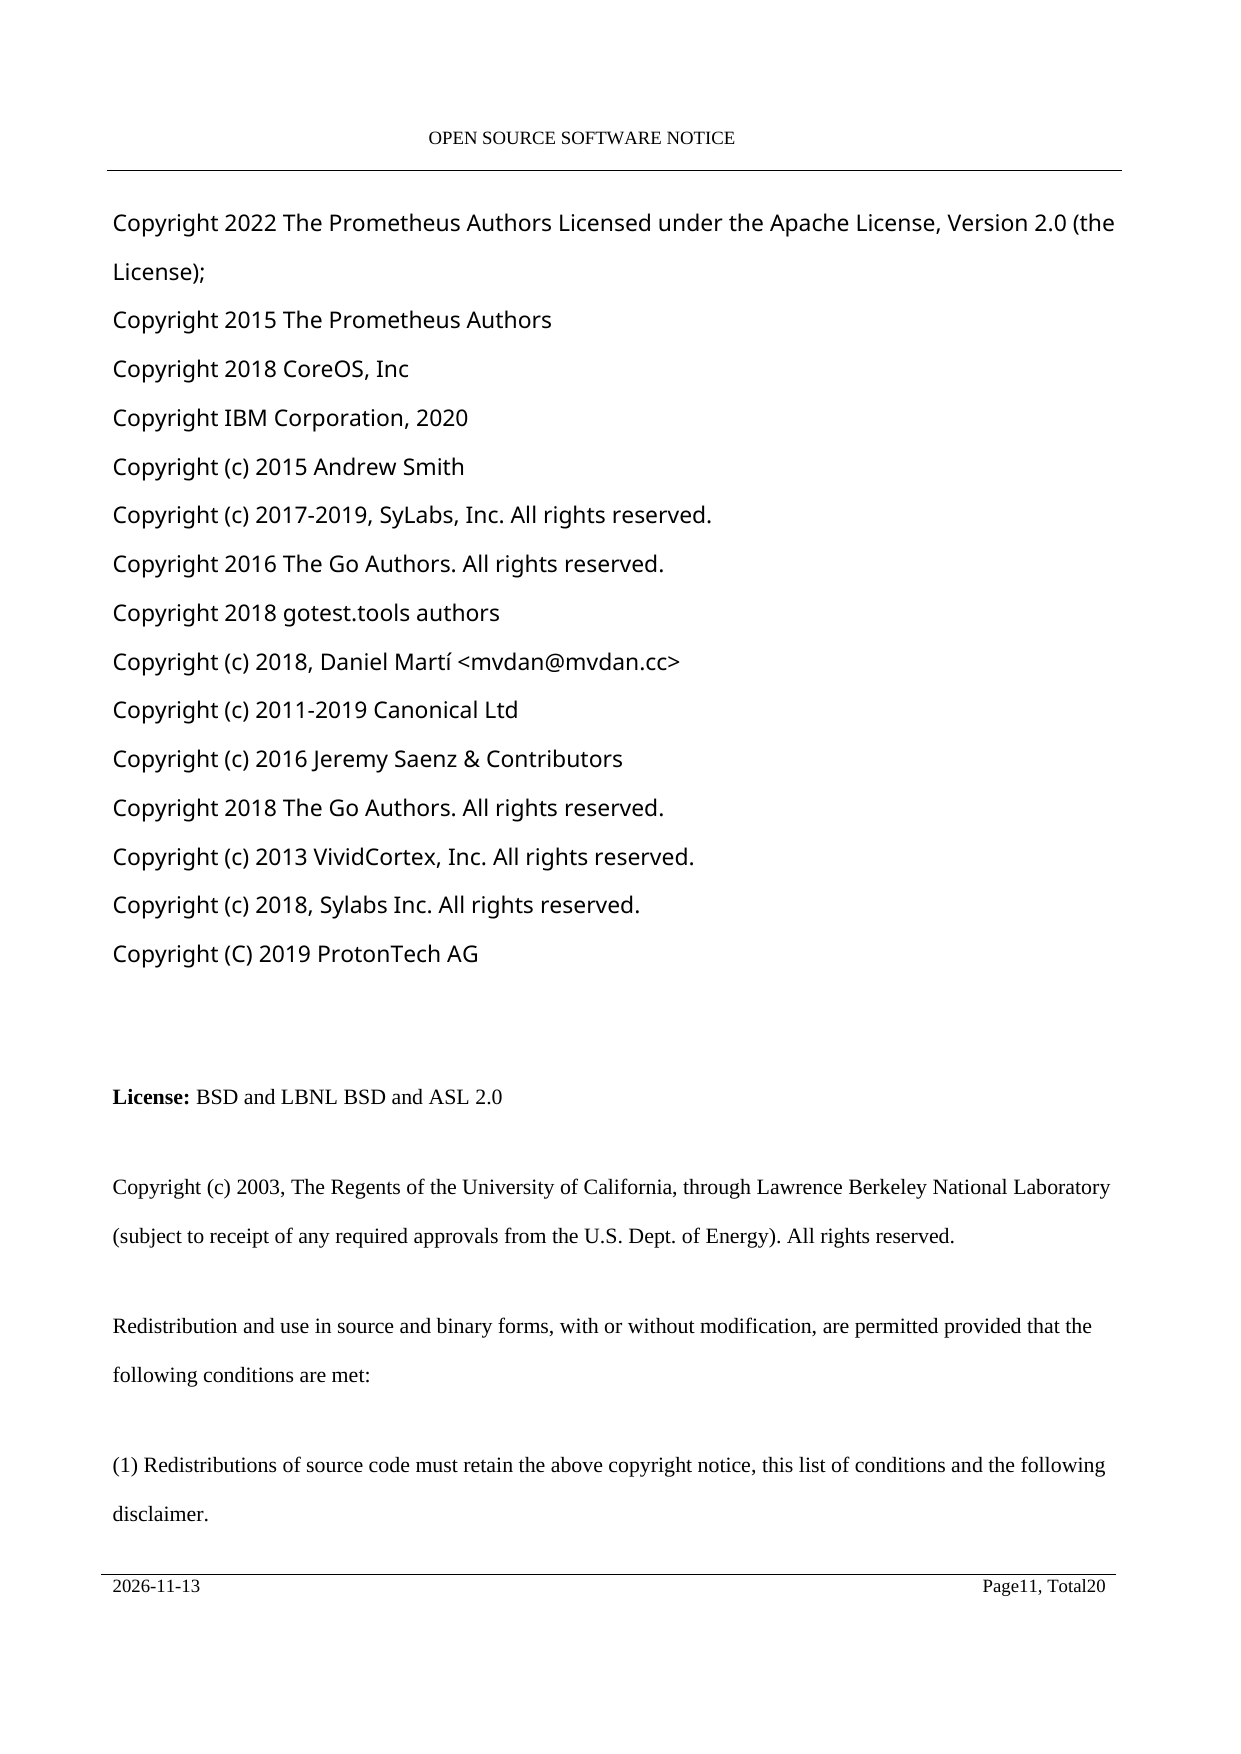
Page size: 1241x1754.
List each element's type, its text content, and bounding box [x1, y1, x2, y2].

text Copyright (c) 2003, The Regents of the University of California, through Lawrence Berkeley National Laboratory (subject to receipt of any required approvals from the U.S. Dept. of Energy). All rights reserved. [112, 1170, 1128, 1252]
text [112, 206, 1128, 1019]
text License: BSD and LBNL BSD and ASL 2.0 [112, 1080, 1128, 1113]
text Redistribution and use in source and binary forms, with or without modification, are permitted provided that the following conditions are met: [112, 1309, 1128, 1391]
text (1) Redistributions of source code must retain the above copyright notice, this list of conditions and the following disclaimer. [112, 1448, 1128, 1529]
